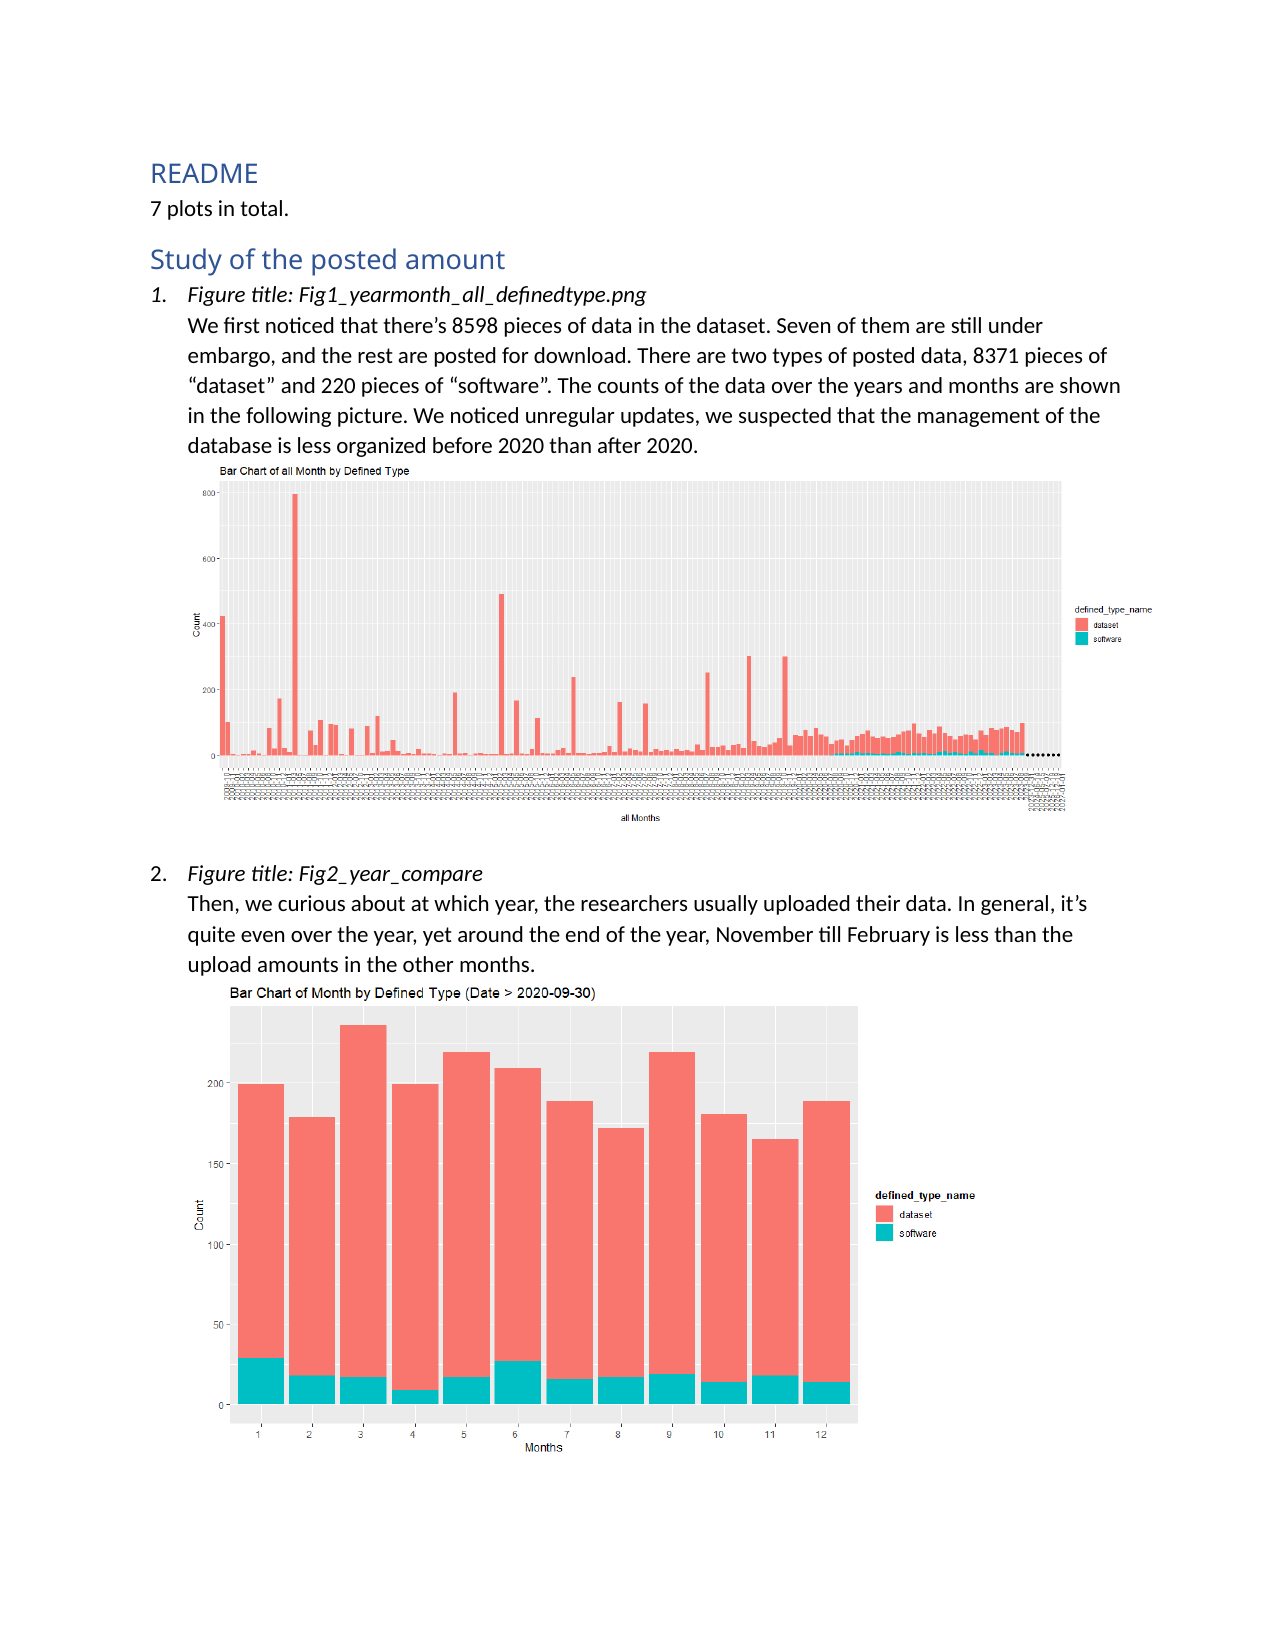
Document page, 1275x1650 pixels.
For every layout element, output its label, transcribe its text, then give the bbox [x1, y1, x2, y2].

picture [187, 980, 987, 1459]
subtitle README [150, 154, 1125, 191]
picture [187, 461, 1160, 827]
text 7 plots in total. [150, 194, 1125, 222]
list We first noticed that there’s 8598 pieces of data in the dataset. Seven of them are still under embargo, and the rest are posted for download. There are two types of posted data, 8371 pieces of “dataset” and 220 pieces of “software”. The counts of the data over the years and months are shown in the following picture. We noticed unregular updates, we suspected that the management of the database is less organized before 2020 than after 2020. [187, 311, 1125, 460]
list Figure title: Fig1_yearmonth_all_definedtype.png [150, 281, 1125, 309]
list Figure title: Fig2_year_compare [150, 859, 1125, 887]
list Then, we curious about at which year, the researchers usually uploaded their data. In general, it’s quite even over the year, yet around the end of the year, November till February is less than the upload amounts in the other months. [187, 889, 1125, 978]
subtitle Study of the posted amount [150, 241, 1125, 278]
